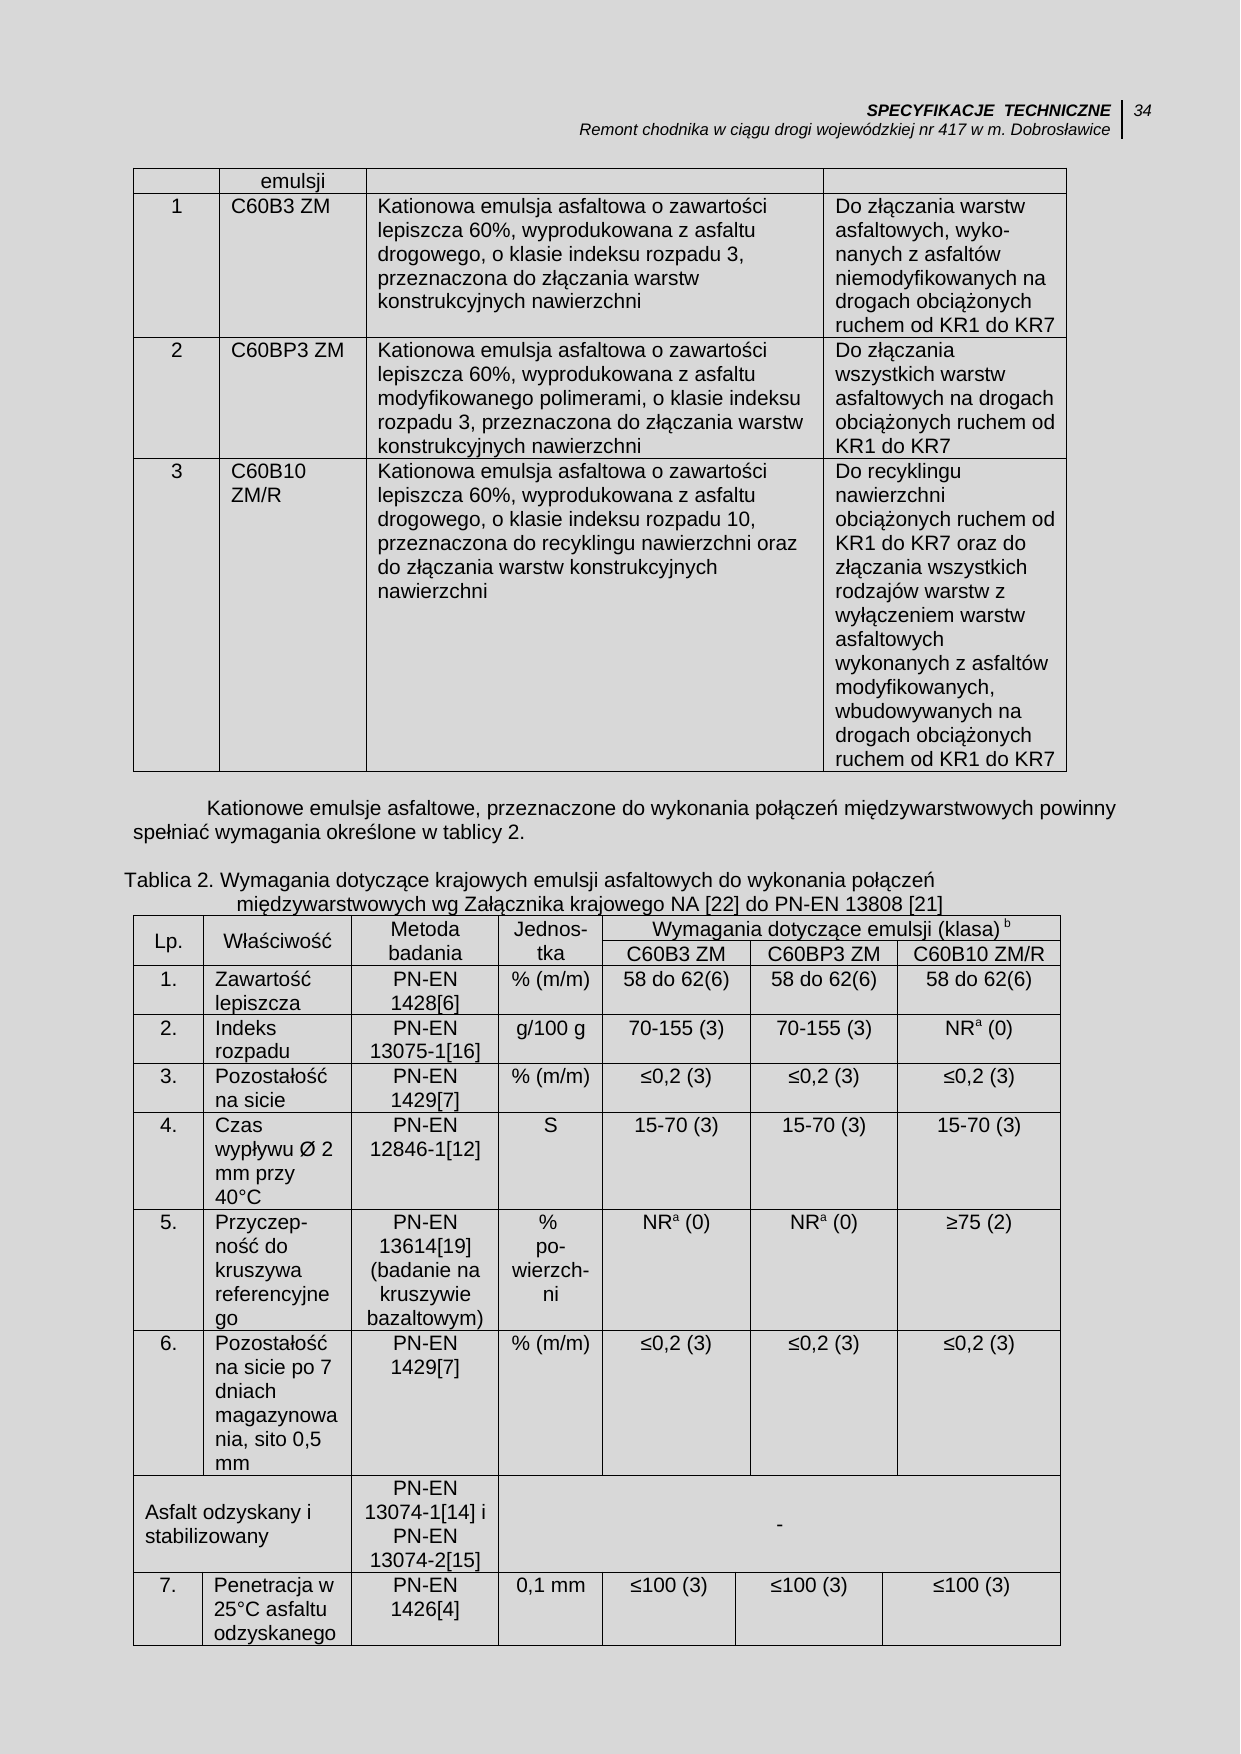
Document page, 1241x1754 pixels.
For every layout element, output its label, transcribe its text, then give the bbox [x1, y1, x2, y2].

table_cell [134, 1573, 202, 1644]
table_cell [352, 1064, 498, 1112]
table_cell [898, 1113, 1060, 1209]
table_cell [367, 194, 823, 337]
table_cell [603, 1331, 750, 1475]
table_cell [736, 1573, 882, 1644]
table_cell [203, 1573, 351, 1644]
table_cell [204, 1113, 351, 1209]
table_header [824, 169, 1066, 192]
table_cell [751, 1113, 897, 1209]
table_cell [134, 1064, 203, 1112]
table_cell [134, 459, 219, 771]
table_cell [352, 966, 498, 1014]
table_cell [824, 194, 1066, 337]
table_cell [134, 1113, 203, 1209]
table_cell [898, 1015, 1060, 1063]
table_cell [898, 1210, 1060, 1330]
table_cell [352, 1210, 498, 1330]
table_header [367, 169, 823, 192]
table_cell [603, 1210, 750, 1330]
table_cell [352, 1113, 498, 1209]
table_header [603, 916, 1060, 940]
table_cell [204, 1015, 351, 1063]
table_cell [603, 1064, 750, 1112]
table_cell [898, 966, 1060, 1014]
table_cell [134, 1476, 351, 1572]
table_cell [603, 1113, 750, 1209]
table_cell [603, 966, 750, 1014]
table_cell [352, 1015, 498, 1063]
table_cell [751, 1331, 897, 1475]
text Tablica 2. Wymagania dotyczące krajowych emulsji asfaltowych do wykonania połączeń międzywarstwowych wg Załącznika krajowego NA [22] do PN-EN 13808 [21] [124, 867, 1122, 915]
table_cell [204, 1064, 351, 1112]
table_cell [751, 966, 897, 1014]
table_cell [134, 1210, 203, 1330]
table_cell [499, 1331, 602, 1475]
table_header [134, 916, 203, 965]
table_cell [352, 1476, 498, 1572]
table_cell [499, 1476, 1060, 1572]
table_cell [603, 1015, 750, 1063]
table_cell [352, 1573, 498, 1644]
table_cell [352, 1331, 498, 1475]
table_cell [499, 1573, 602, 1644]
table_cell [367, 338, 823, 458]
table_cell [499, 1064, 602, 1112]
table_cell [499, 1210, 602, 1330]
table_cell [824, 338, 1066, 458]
text Kationowe emulsje asfaltowe, przeznaczone do wykonania połączeń międzywarstwowych powinny spełniać wymagania określone w tablicy 2. [133, 796, 1122, 843]
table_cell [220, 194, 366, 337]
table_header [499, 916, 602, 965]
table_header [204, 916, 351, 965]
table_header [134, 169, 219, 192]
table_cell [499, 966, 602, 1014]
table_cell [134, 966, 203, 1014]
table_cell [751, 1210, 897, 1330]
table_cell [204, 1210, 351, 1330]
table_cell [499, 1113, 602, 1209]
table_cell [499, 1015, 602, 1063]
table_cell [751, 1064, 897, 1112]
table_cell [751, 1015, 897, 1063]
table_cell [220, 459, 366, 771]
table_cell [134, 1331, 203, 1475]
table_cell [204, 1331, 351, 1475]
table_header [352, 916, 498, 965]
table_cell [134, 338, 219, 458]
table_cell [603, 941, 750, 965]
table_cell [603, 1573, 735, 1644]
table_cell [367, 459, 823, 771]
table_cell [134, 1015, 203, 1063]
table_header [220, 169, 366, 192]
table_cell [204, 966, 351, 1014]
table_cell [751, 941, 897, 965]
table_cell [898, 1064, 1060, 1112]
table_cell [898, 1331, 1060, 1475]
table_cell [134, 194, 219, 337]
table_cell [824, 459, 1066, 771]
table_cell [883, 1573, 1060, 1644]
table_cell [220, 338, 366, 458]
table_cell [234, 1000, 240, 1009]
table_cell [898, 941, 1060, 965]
